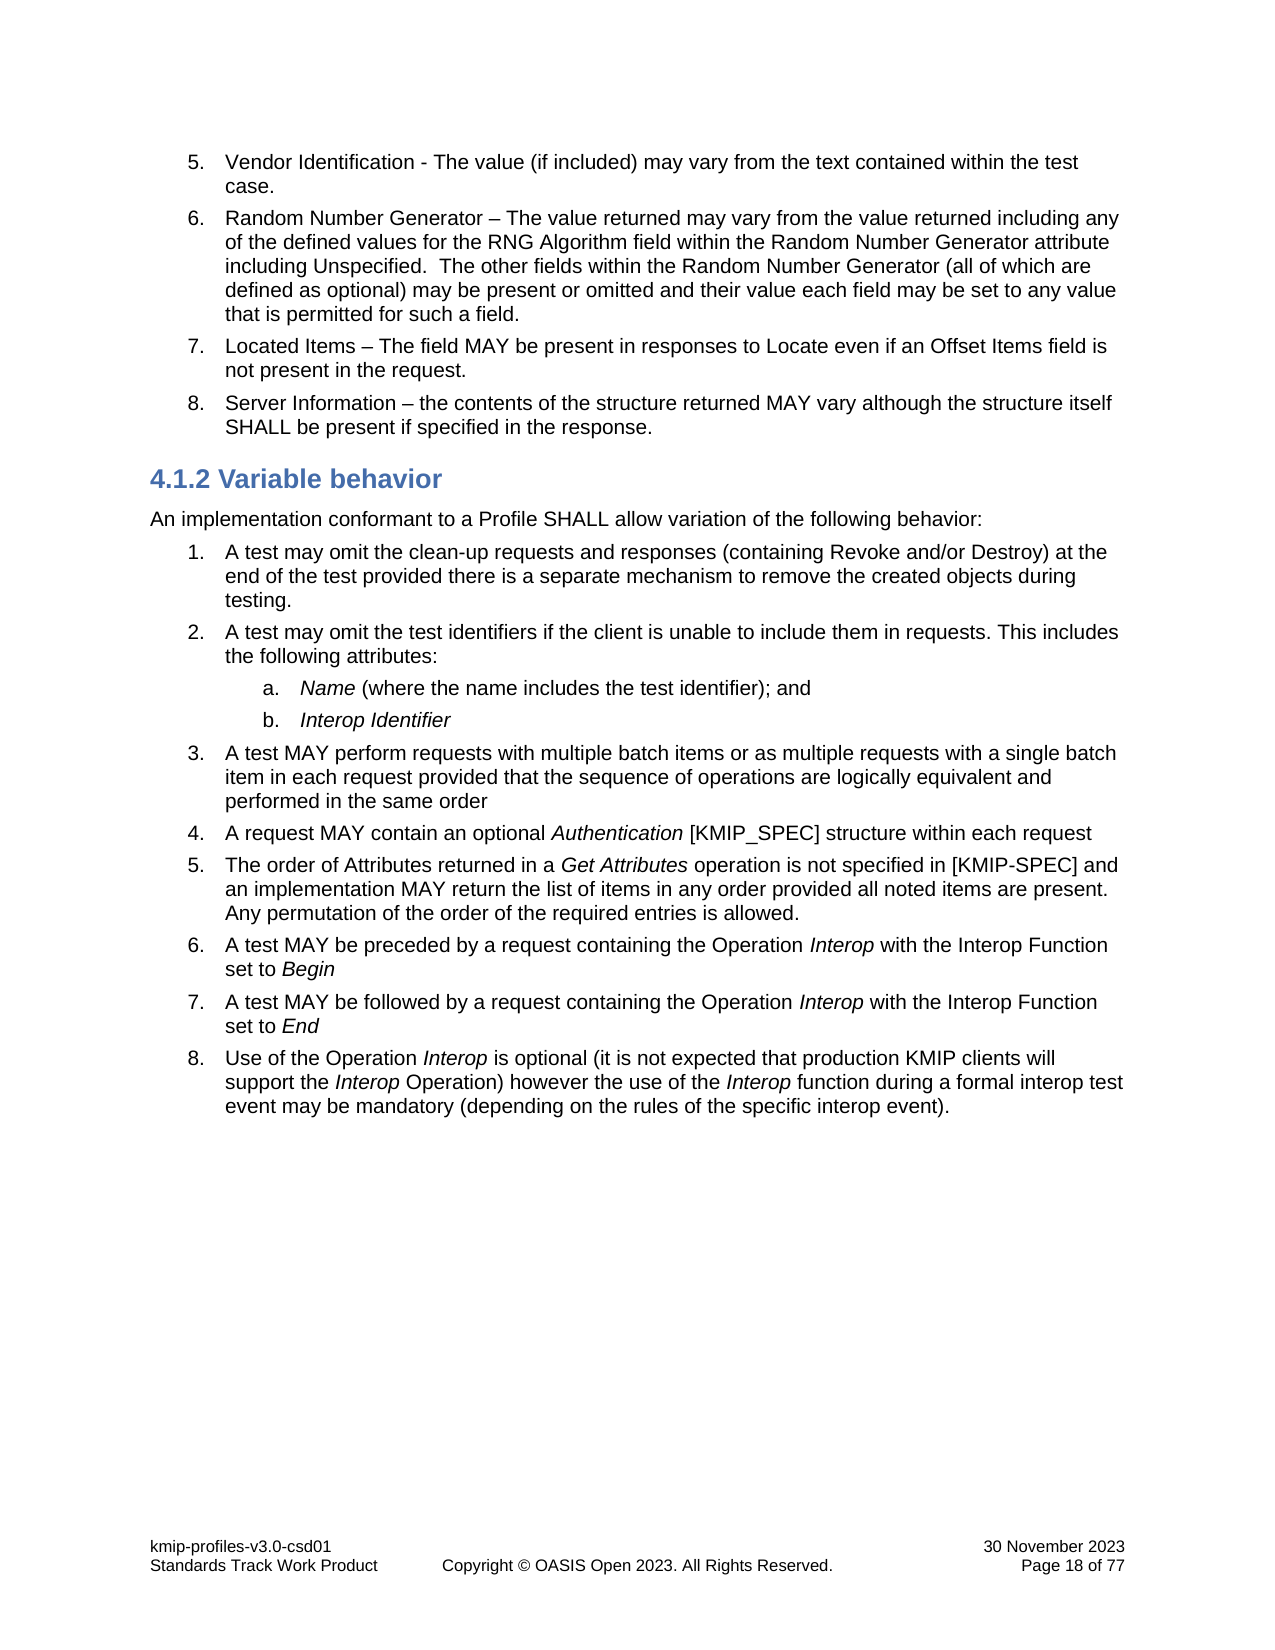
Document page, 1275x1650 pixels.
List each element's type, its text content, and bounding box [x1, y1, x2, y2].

list Name (where the name includes the test identifier); and [262, 676, 1125, 700]
list Random Number Generator – The value returned may vary from the value returned including any of the defined values for the RNG Algorithm field within the Random Number Generator attribute including Unspecified. The other fields within the Random Number Generator (all of which are defined as optional) may be present or omitted and their value each field may be set to any value that is permitted for such a field. [187, 206, 1125, 326]
text An implementation conformant to a Profile SHALL allow variation of the following behavior: [150, 507, 1125, 531]
list A test may omit the clean-up requests and responses (containing Revoke and/or Destroy) at the end of the test provided there is a separate mechanism to remove the created objects during testing. [187, 539, 1125, 611]
list A test MAY be preceded by a request containing the Operation Interop with the Interop Function set to Begin [187, 933, 1125, 981]
list A request MAY contain an optional Authentication [KMIP_SPEC] structure within each request [187, 821, 1125, 845]
list Located Items – The field MAY be present in responses to Locate even if an Offset Items field is not present in the request. [187, 334, 1125, 382]
list A test MAY be followed by a request containing the Operation Interop with the Interop Function set to End [187, 989, 1125, 1037]
list Interop Identifier [262, 708, 1125, 732]
list A test may omit the test identifiers if the client is unable to include them in requests. This includes the following attributes: [187, 620, 1125, 668]
list A test MAY perform requests with multiple batch items or as multiple requests with a single batch item in each request provided that the sequence of operations are logically equivalent and performed in the same order [187, 741, 1125, 812]
list Use of the Operation Interop is optional (it is not expected that production KMIP clients will support the Interop Operation) however the use of the Interop function during a formal interop test event may be mandatory (depending on the rules of the specific interop event). [187, 1046, 1125, 1118]
list Server Information – the contents of the structure returned MAY vary although the structure itself SHALL be present if specified in the response. [187, 391, 1125, 438]
list Vendor Identification - The value (if included) may vary from the text contained within the test case. [187, 150, 1125, 198]
subtitle Variable behavior [150, 463, 1125, 495]
list The order of Attributes returned in a Get Attributes operation is not specified in [KMIP-SPEC] and an implementation MAY return the list of items in any order provided all noted items are present. Any permutation of the order of the required entries is allowed. [187, 853, 1125, 925]
